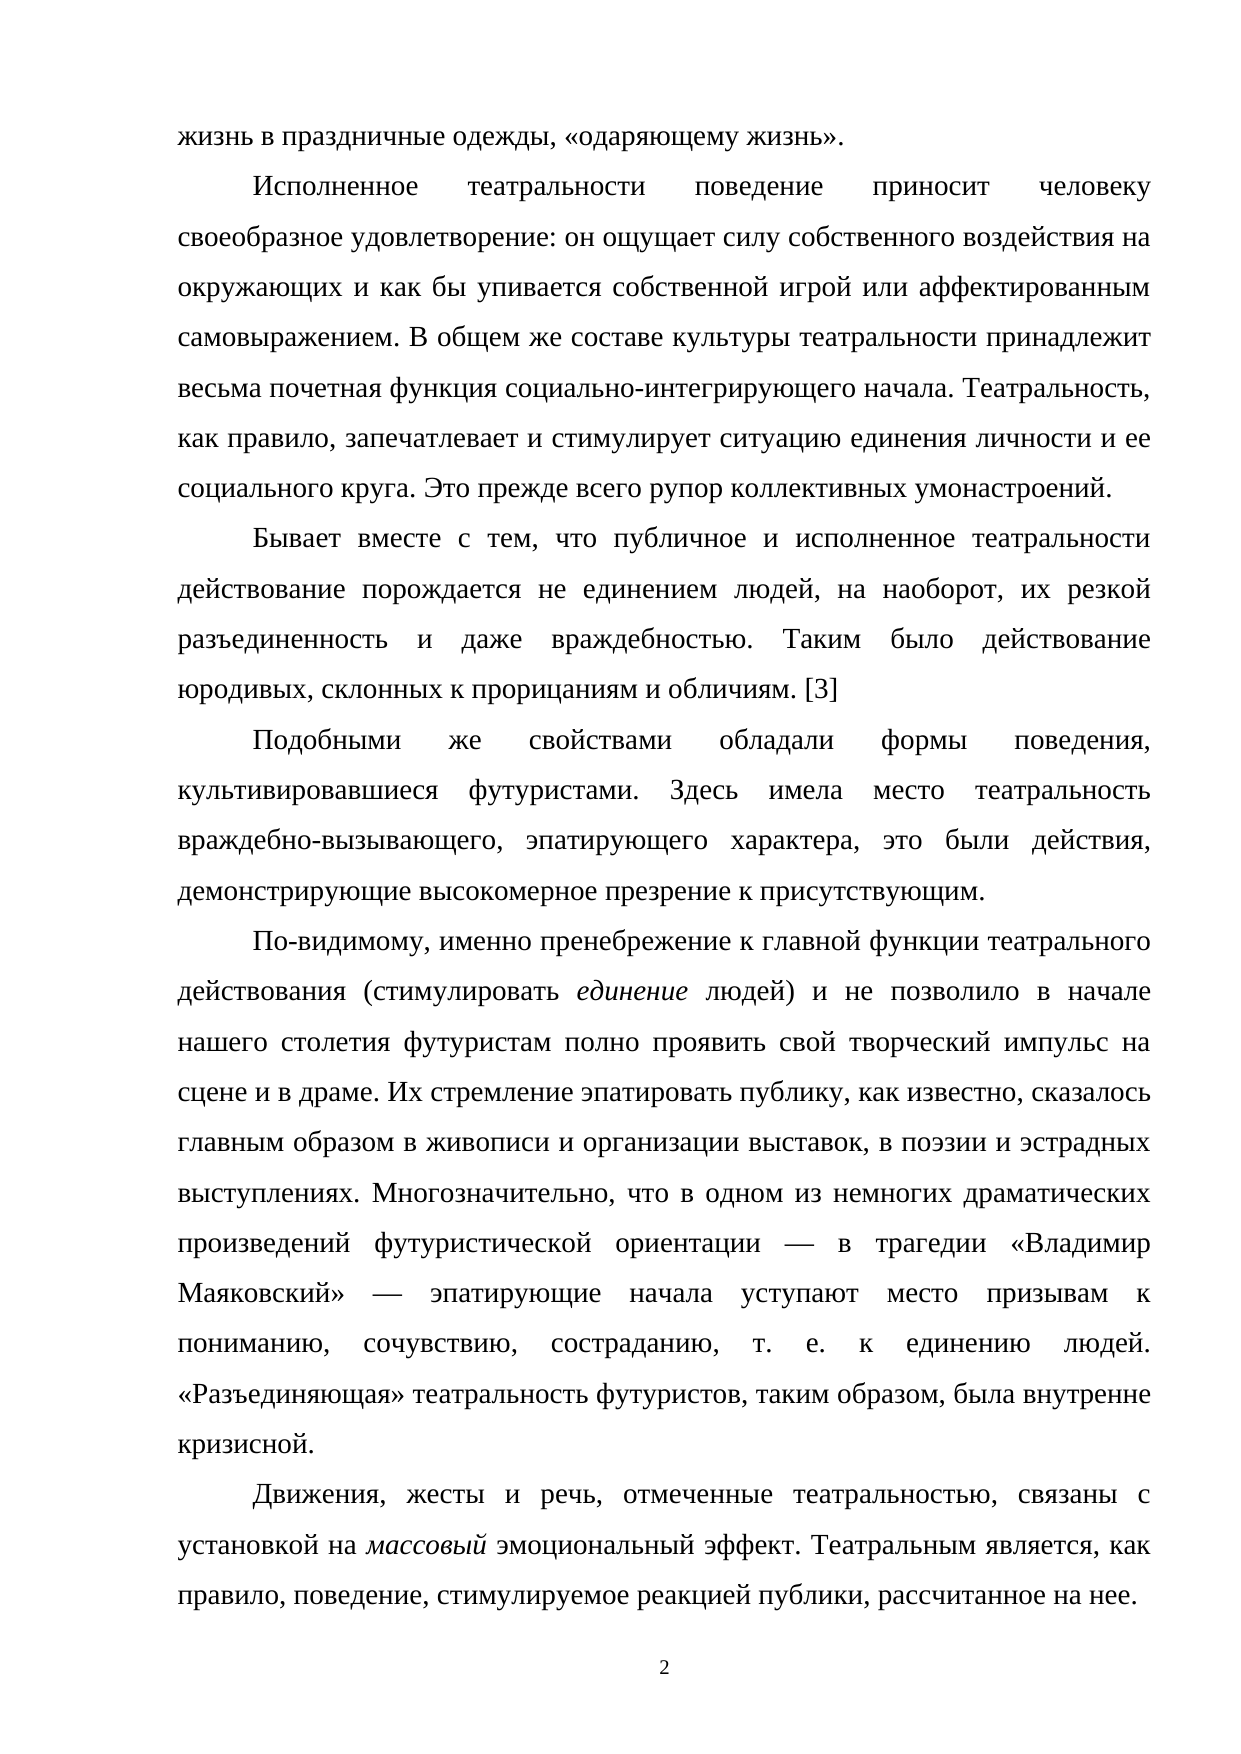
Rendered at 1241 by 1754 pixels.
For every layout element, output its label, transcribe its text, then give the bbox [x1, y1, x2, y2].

text Движения, жесты и речь, отмеченные театральностью, связаны с установкой на массовый эмоциональный эффект. Театральным является, как правило, поведение, стимулируемое реакцией публики, рассчитанное на нее. [177, 1477, 1152, 1611]
text Бывает вместе с тем, что публичное и исполненное театральности действование порождается не единением людей, на наоборот, их резкой разъединенность и даже враждебностью. Таким было действование юродивых, склонных к прорицаниям и обличиям. [3] [177, 521, 1152, 705]
text По-видимому, именно пренебрежение к главной функции театрального действования (стимулировать единение людей) и не позволило в начале нашего столетия футуристам полно проявить свой творческий импульс на сцене и в драме. Их стремление эпатировать публику, как известно, сказалось главным образом в живописи и организации выставок, в поэзии и эстрадных выступлениях. Многозначительно, что в одном из немногих драматических произведений футуристической ориентации — в трагедии «Владимир Маяковский» — эпатирующие начала уступают место призывам к пониманию, сочувствию, состраданию, т. е. к единению людей. «Разъединяющая» театральность футуристов, таким образом, была внутренне кризисной. [177, 923, 1152, 1460]
text Исполненное театральности поведение приносит человеку своеобразное удовлетворение: он ощущает силу собственного воздействия на окружающих и как бы упивается собственной игрой или аффектированным самовыражением. В общем же составе культуры театральности принадлежит весьма почетная функция социально-интегрирующего начала. Театральность, как правило, запечатлевает и стимулирует ситуацию единения личности и ее социального круга. Это прежде всего рупор коллективных умонастроений. [177, 168, 1152, 504]
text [177, 118, 1152, 152]
text Подобными же свойствами обладали формы поведения, культивировавшиеся футуристами. Здесь имела место театральность враждебно-вызывающего, эпатирующего характера, это были действия, демонстрирующие высокомерное презрение к присутствующим. [177, 722, 1152, 906]
